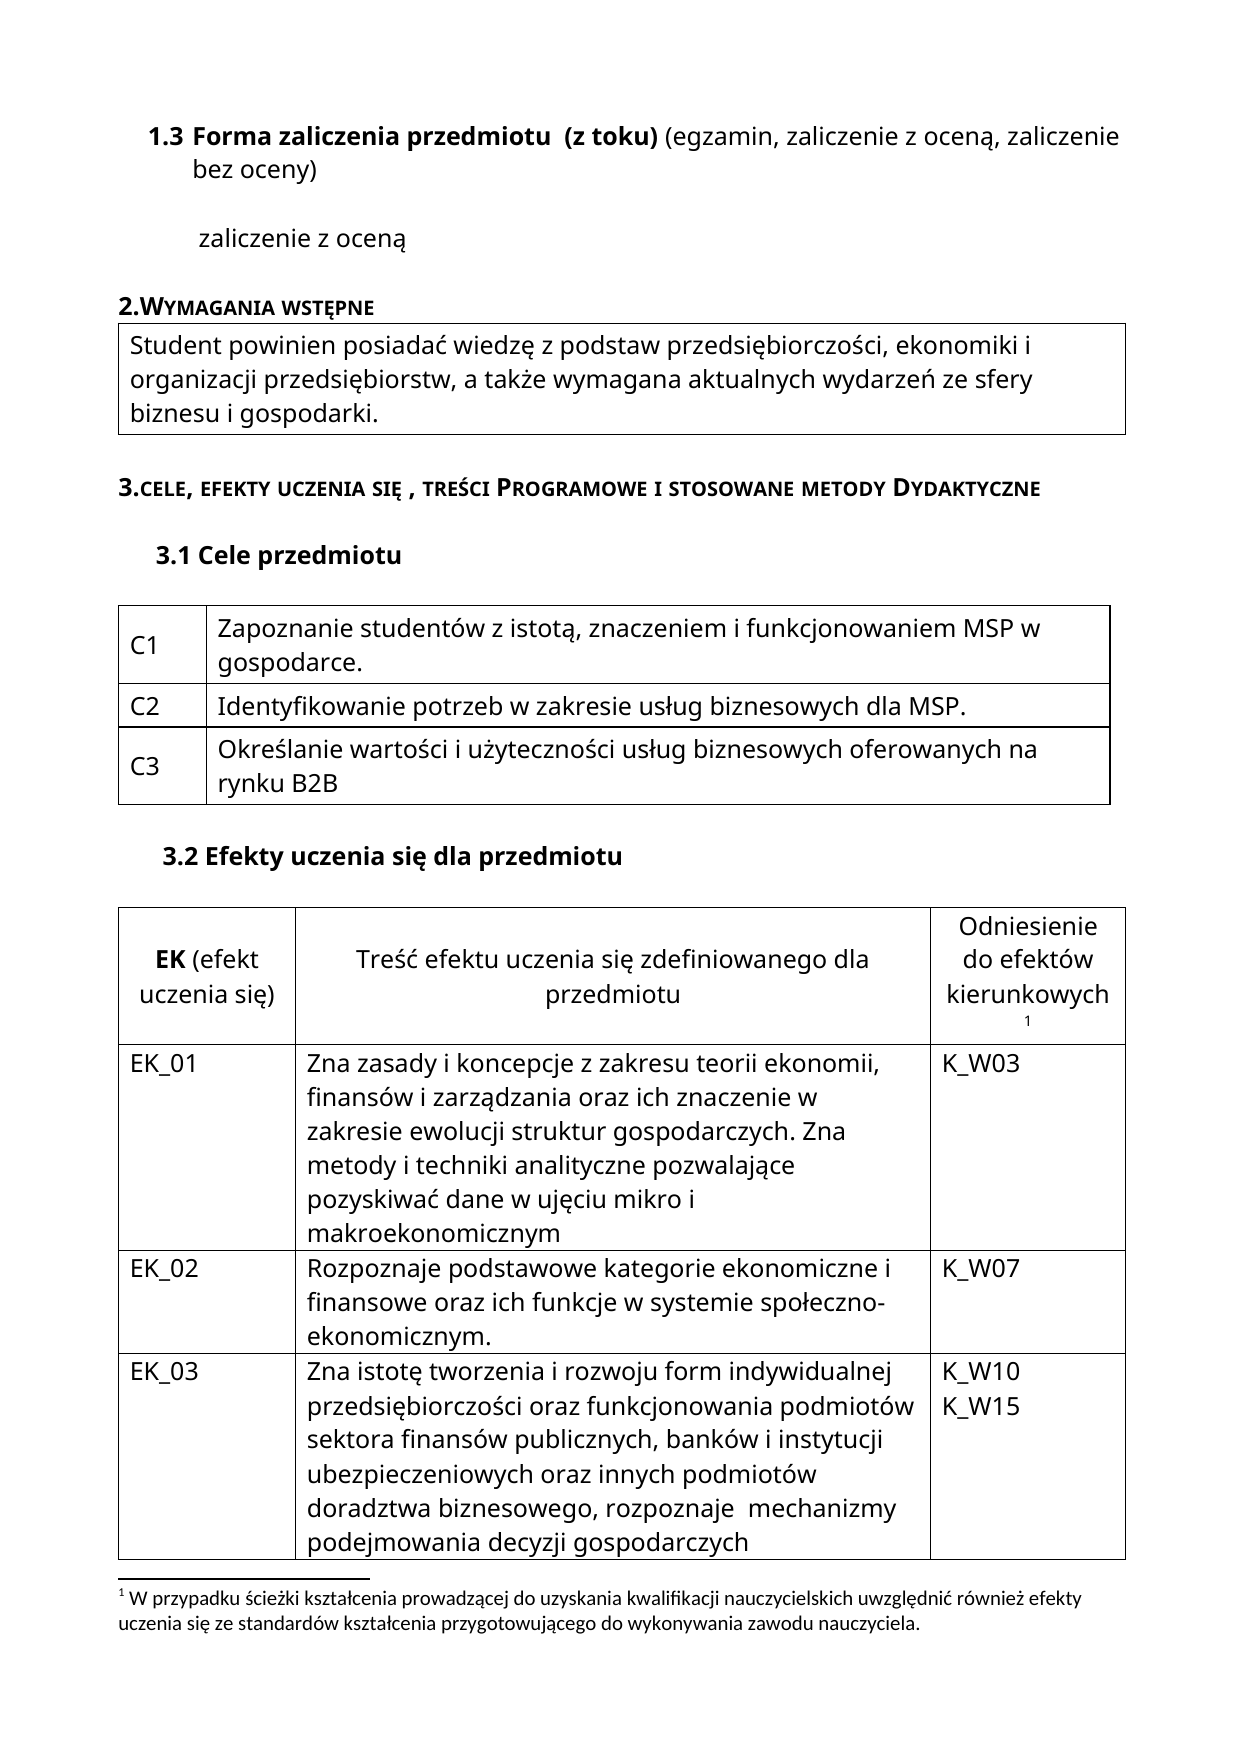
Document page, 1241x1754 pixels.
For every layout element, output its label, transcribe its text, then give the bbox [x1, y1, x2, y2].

table_cell K_W10 K_W15 [931, 1354, 1125, 1558]
table_cell Zna zasady i koncepcje z zakresu teorii ekonomii, finansów i zarządzania oraz ich znaczenie w zakresie ewolucji struktur gospodarczych. Zna metody i techniki analityczne pozwalające pozyskiwać dane w ujęciu mikro i makroekonomicznym [296, 1045, 930, 1250]
table_cell C3 [119, 728, 206, 804]
text 3.cele, efekty uczenia się , treści Programowe i stosowane metody Dydaktyczne [118, 469, 1122, 503]
table_header Zapoznanie studentów z istotą, znaczeniem i funkcjonowaniem MSP w gospodarce. [207, 606, 1109, 683]
table_cell K_W03 [931, 1045, 1125, 1250]
table_header Student powinien posiadać wiedzę z podstaw przedsiębiorczości, ekonomiki i organizacji przedsiębiorstw, a także wymagana aktualnych wydarzeń ze sfery biznesu i gospodarki. [119, 324, 1125, 434]
table_cell C2 [119, 684, 206, 726]
table_cell EK_02 [119, 1251, 295, 1353]
table_cell Zna istotę tworzenia i rozwoju form indywidualnej przedsiębiorczości oraz funkcjonowania podmiotów sektora finansów publicznych, banków i instytucji ubezpieczeniowych oraz innych podmiotów doradztwa biznesowego, rozpoznaje mechanizmy podejmowania decyzji gospodarczych [296, 1354, 930, 1558]
text zaliczenie z oceną [192, 220, 1122, 254]
table_cell Identyfikowanie potrzeb w zakresie usług biznesowych dla MSP. [207, 684, 1109, 726]
table_cell K_W07 [931, 1251, 1125, 1353]
table_header Treść efektu uczenia się zdefiniowanego dla przedmiotu [296, 908, 930, 1044]
table_cell EK_01 [119, 1045, 295, 1250]
table_header EK (efekt uczenia się) [119, 908, 295, 1044]
table_cell Określanie wartości i użyteczności usług biznesowych oferowanych na rynku B2B [207, 728, 1109, 804]
text 2.Wymagania wstępne [118, 288, 1122, 322]
text 3.2 Efekty uczenia się dla przedmiotu [162, 839, 1122, 873]
text 3.1 Cele przedmiotu [156, 537, 1122, 571]
table_header Odniesienie do efektów kierunkowych [931, 908, 1125, 1044]
text 1.3 Forma zaliczenia przedmiotu (z toku) (egzamin, zaliczenie z oceną, zaliczenie bez oceny) [148, 118, 1122, 186]
table_cell EK_03 [119, 1354, 295, 1558]
table_cell Rozpoznaje podstawowe kategorie ekonomiczne i finansowe oraz ich funkcje w systemie społeczno-ekonomicznym. [296, 1251, 930, 1353]
table_header C1 [119, 606, 206, 683]
